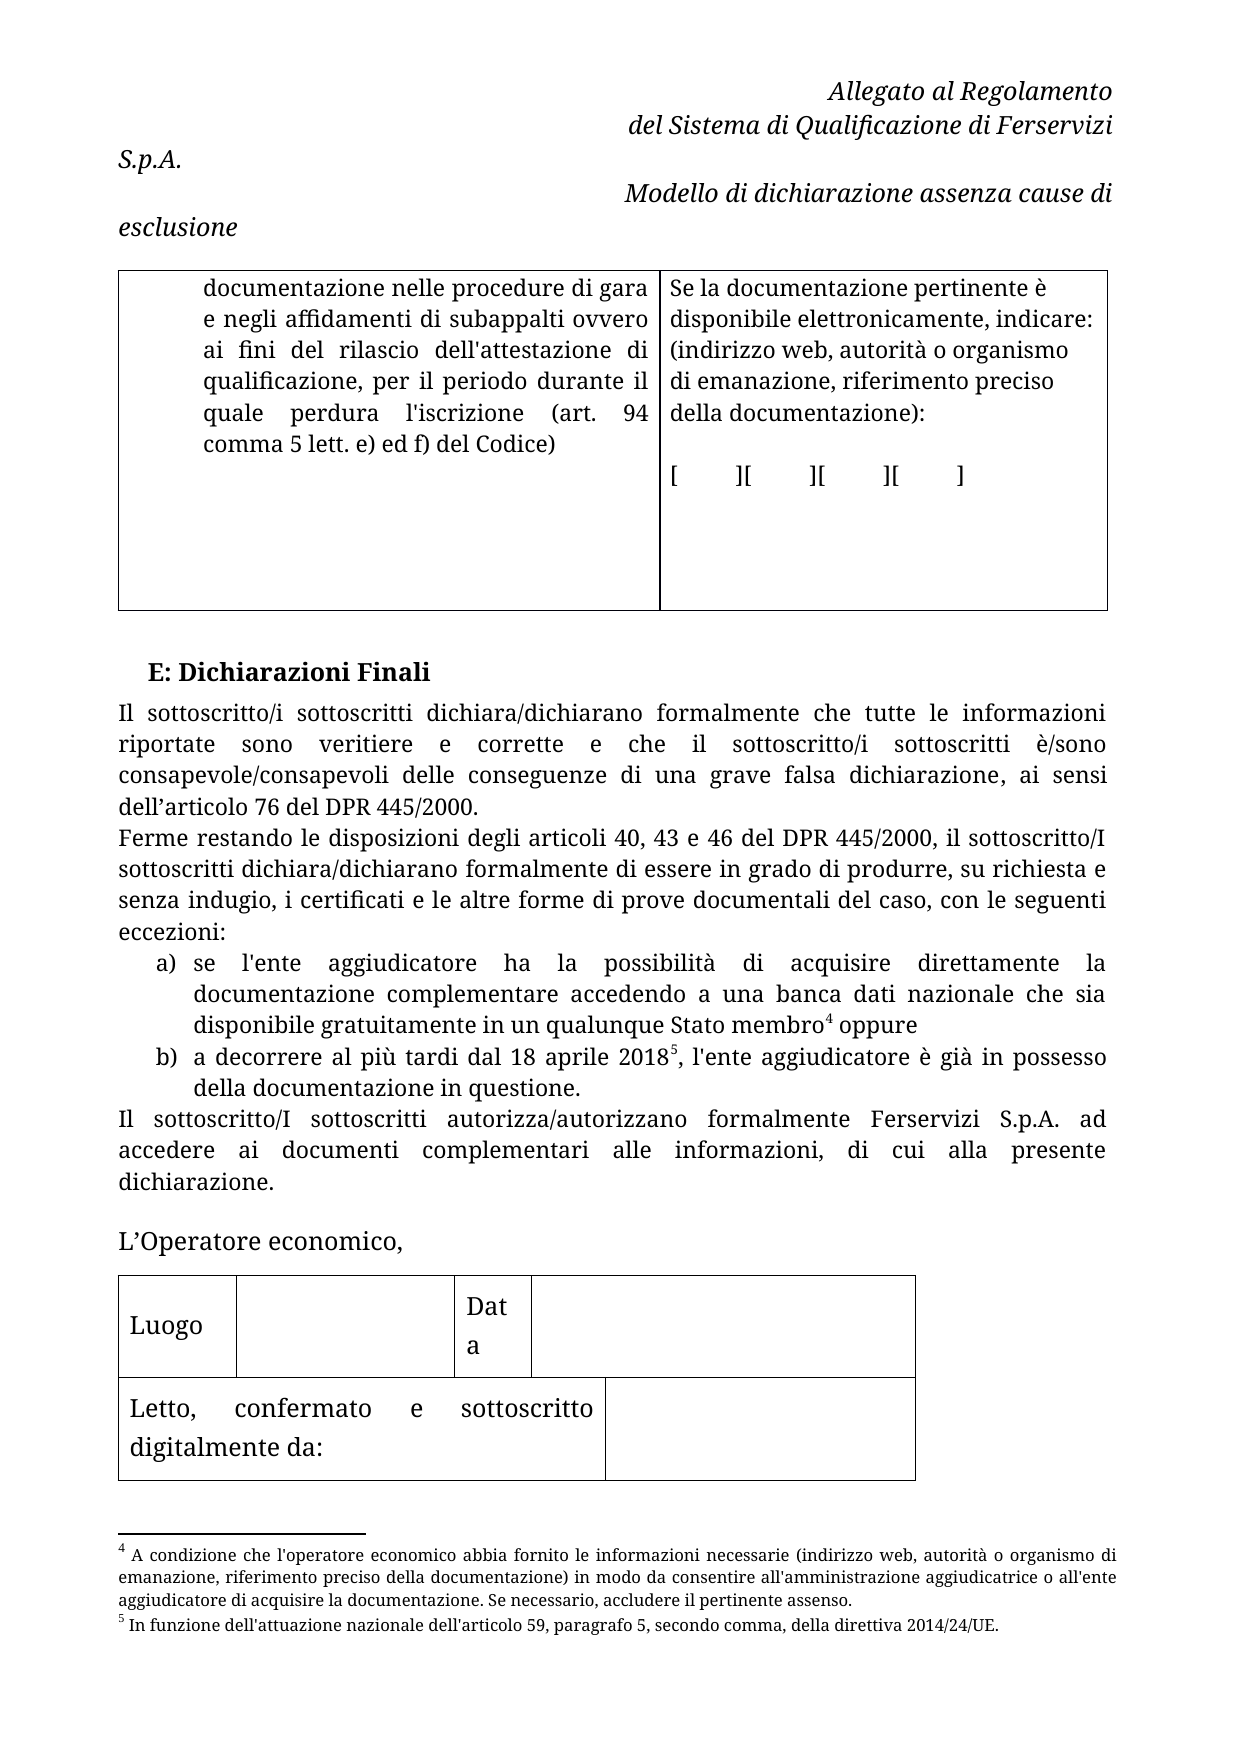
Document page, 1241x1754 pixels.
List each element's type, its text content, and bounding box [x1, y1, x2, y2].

list se l'ente aggiudicatore ha la possibilità di acquisire direttamente la documentazione complementare accedendo a una banca dati nazionale che sia disponibile gratuitamente in un qualunque Stato membro oppure [156, 947, 1107, 1041]
text Il sottoscritto/i sottoscritti dichiara/dichiarano formalmente che tutte le informazioni riportate sono veritiere e corrette e che il sottoscritto/i sottoscritti è/sono consapevole/consapevoli delle conseguenze di una grave falsa dichiarazione, ai sensi dell’articolo 76 del DPR 445/2000. [118, 697, 1107, 822]
table_cell Letto, confermato e sottoscritto digitalmente da: [119, 1378, 605, 1480]
table_header [237, 1276, 454, 1377]
text Ferme restando le disposizioni degli articoli 40, 43 e 46 del DPR 445/2000, il sottoscritto/I sottoscritti dichiara/dichiarano formalmente di essere in grado di produrre, su richiesta e senza indugio, i certificati e le altre forme di prove documentali del caso, con le seguenti eccezioni: [118, 822, 1107, 947]
table_header Data [455, 1276, 531, 1377]
list a decorrere al più tardi dal 18 aprile 2018, l'ente aggiudicatore è già in possesso della documentazione in questione. [156, 1041, 1107, 1103]
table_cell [119, 271, 659, 610]
text Il sottoscritto/I sottoscritti autorizza/autorizzano formalmente Ferservizi S.p.A. ad accedere ai documenti complementari alle informazioni, di cui alla presente dichiarazione. [118, 1103, 1107, 1197]
text L’Operatore economico, [118, 1223, 1107, 1257]
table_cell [661, 271, 1107, 610]
subtitle E: Dichiarazioni Finali [148, 654, 1107, 688]
table_header Luogo [119, 1276, 236, 1377]
table_header [532, 1276, 915, 1377]
table_cell [606, 1378, 915, 1480]
